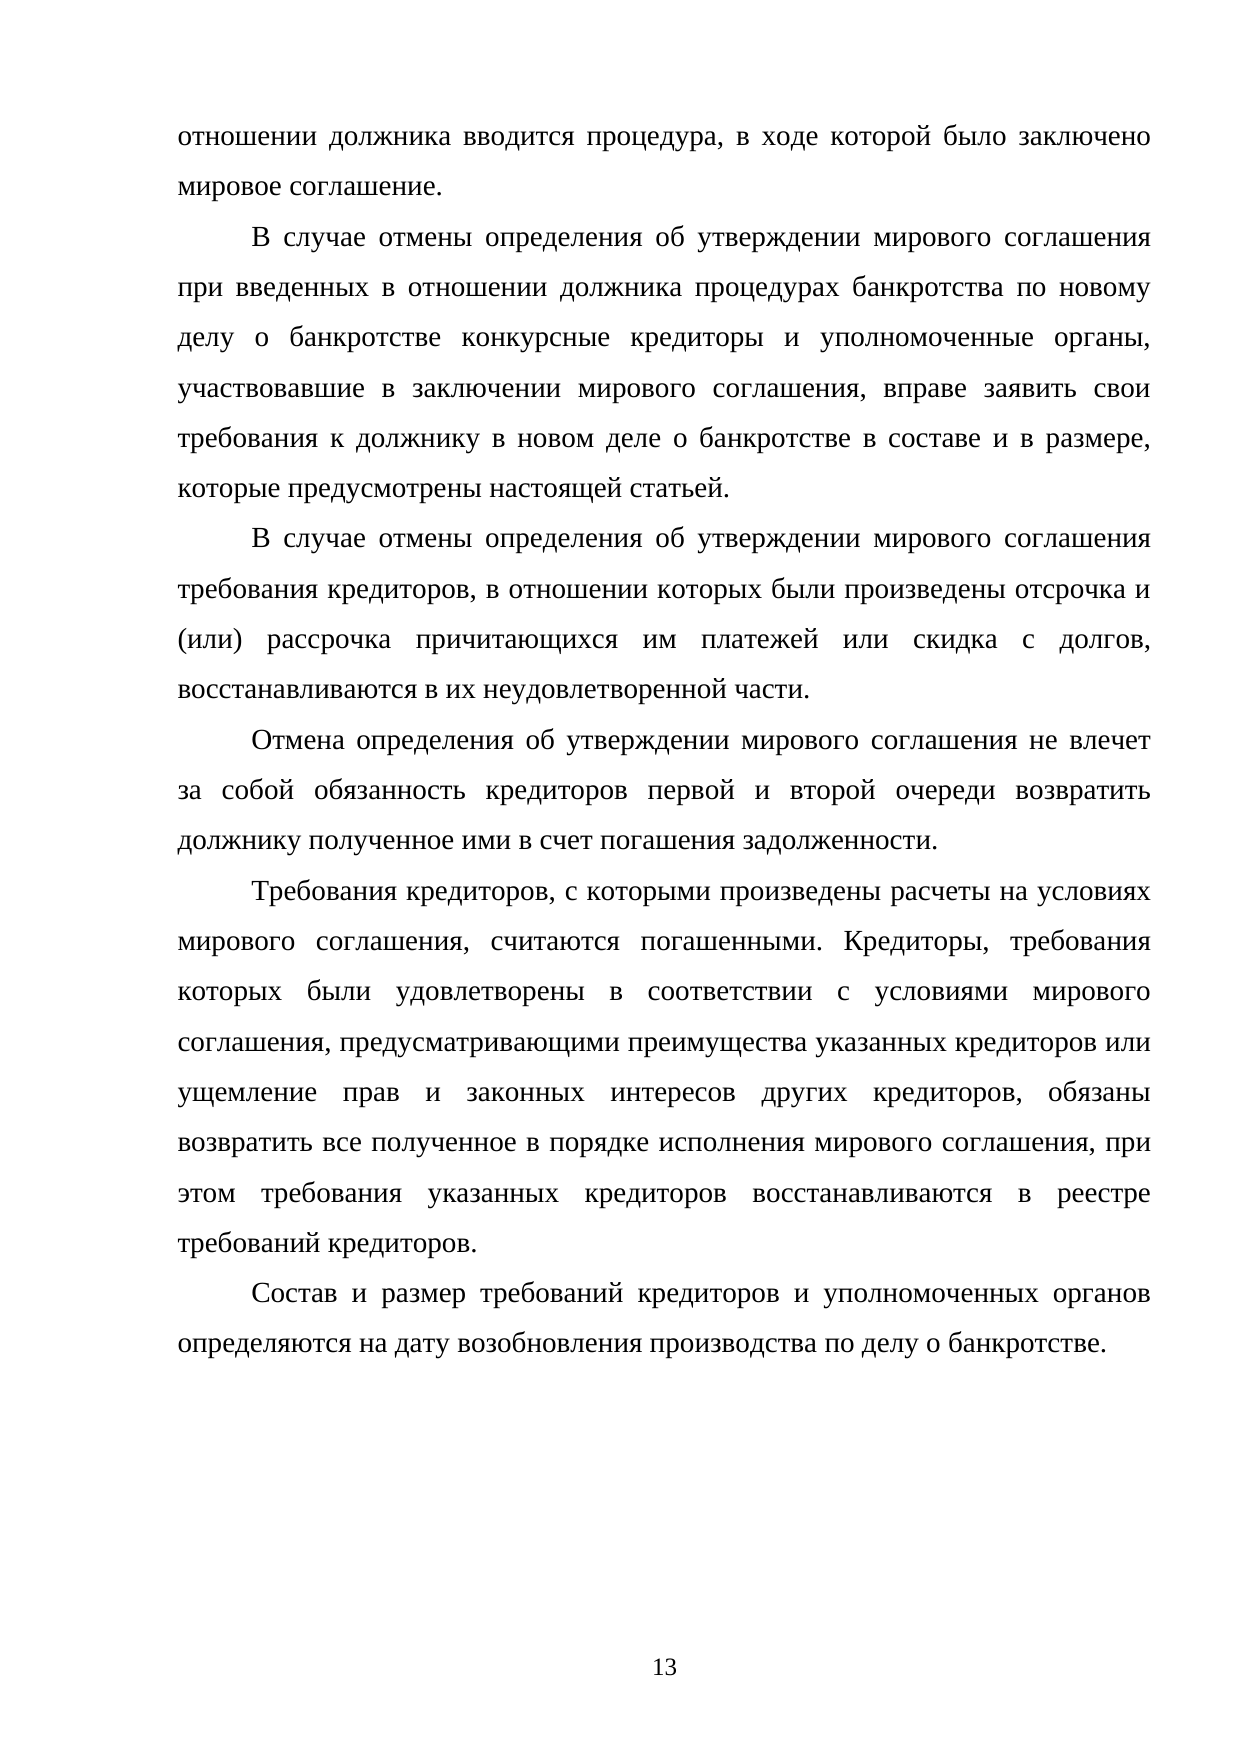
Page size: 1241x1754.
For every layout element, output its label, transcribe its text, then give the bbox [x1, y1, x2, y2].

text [177, 118, 1152, 202]
text Отмена определения об утверждении мирового соглашения не влечет за собой обязанность кредиторов первой и второй очереди возвратить должнику полученное ими в счет погашения задолженности. [177, 722, 1152, 856]
text В случае отмены определения об утверждении мирового соглашения требования кредиторов, в отношении которых были произведены отсрочка и (или) рассрочка причитающихся им платежей или скидка с долгов, восстанавливаются в их неудовлетворенной части. [177, 521, 1152, 705]
text В случае отмены определения об утверждении мирового соглашения при введенных в отношении должника процедурах банкротства по новому делу о банкротстве конкурсные кредиторы и уполномоченные органы, участвовавшие в заключении мирового соглашения, вправе заявить свои требования к должнику в новом деле о банкротстве в составе и в размере, которые предусмотрены настоящей статьей. [177, 219, 1152, 504]
text Требования кредиторов, с которыми произведены расчеты на условиях мирового соглашения, считаются погашенными. Кредиторы, требования которых были удовлетворены в соответствии с условиями мирового соглашения, предусматривающими преимущества указанных кредиторов или ущемление прав и законных интересов других кредиторов, обязаны возвратить все полученное в порядке исполнения мирового соглашения, при этом требования указанных кредиторов восстанавливаются в реестре требований кредиторов. [177, 873, 1152, 1258]
text Состав и размер требований кредиторов и уполномоченных органов определяются на дату возобновления производства по делу о банкротстве. [177, 1275, 1152, 1359]
